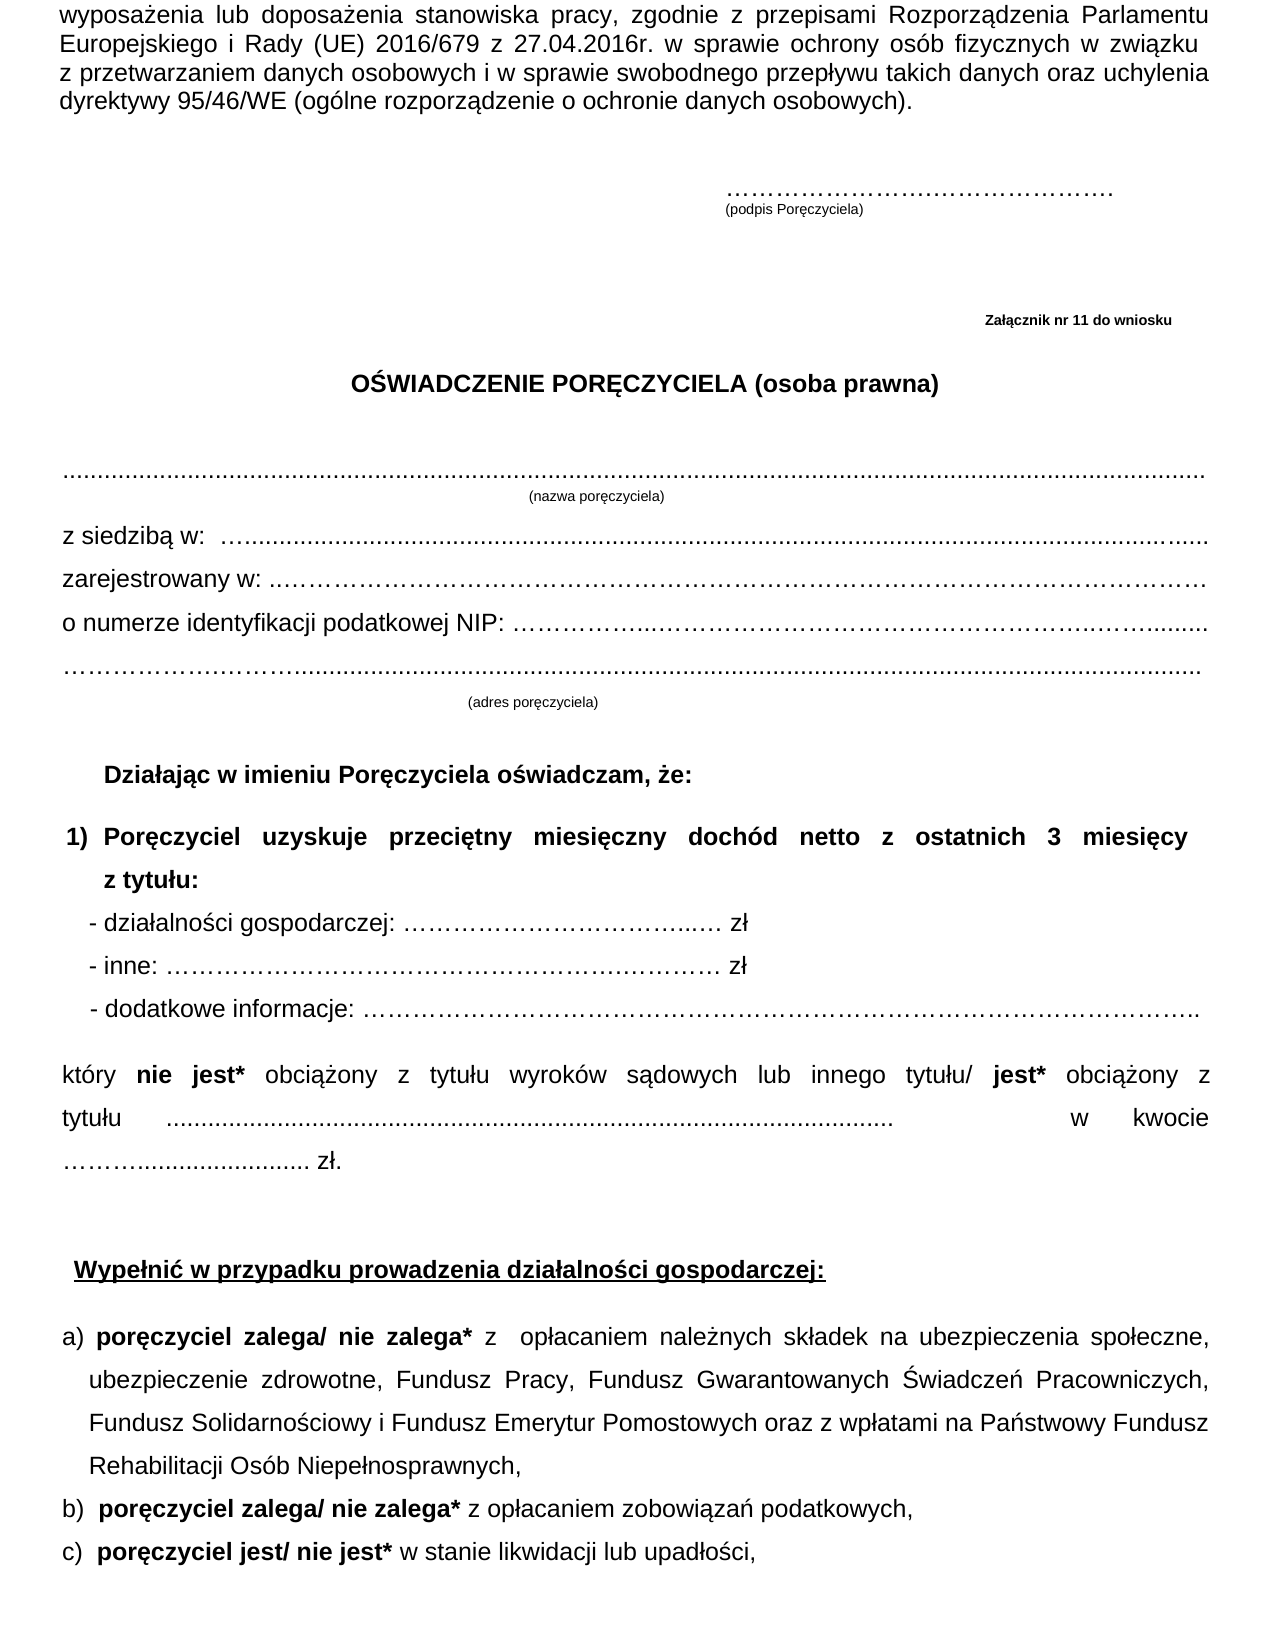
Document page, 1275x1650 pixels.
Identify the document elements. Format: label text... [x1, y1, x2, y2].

text - inne: ……………………………………………….………… zł [88, 951, 1176, 980]
text który nie jest* obciążony z tytułu wyroków sądowych lub innego tytułu/ jest* obciążony z tytułu ......................................................................................................... w kwocie ………......................... zł. [62, 1060, 1211, 1175]
list Poręczyciel uzyskuje przeciętny miesięczny dochód netto z ostatnich 3 miesięcy z tytułu: [66, 822, 1211, 893]
text (nazwa poręczyciela) [62, 488, 1172, 517]
text Wypełnić w przypadku prowadzenia działalności gospodarczej: [62, 1256, 1172, 1284]
text c) poręczyciel jest/ nie jest* w stanie likwidacji lub upadłości, [62, 1537, 1172, 1566]
text - działalności gospodarczej: ……………………………...… zł [88, 908, 1172, 937]
text ..................................................................................................................................................................... [62, 455, 1211, 484]
text - dodatkowe informacje: ……………………………………………………………………………………….. [62, 994, 1226, 1023]
text a) poręczyciel zalega/ nie zalega* z opłacaniem należnych składek na ubezpieczenia społeczne, ubezpieczenie zdrowotne, Fundusz Pracy, Fundusz Gwarantowanych Świadczeń Pracowniczych, Fundusz Solidarnościowy i Fundusz Emerytur Pomostowych oraz z wpłatami na Państwowy Fundusz Rehabilitacji Osób Niepełnosprawnych, [62, 1322, 1211, 1480]
text zarejestrowany w: ..………………………………………………………………………………………………… [62, 564, 1211, 593]
text (adres poręczyciela) [62, 694, 1172, 722]
text …………………….…………………. [29, 172, 1176, 201]
text o numerze identyfikacji podatkowej NIP: ……………...……………………………………………..……......... [62, 607, 1226, 636]
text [59, 0, 1211, 115]
text b) poręczyciel zalega/ nie zalega* z opłacaniem zobowiązań podatkowych, [62, 1494, 1172, 1523]
text z siedzibą w: …........................................................................................................................................... [62, 521, 1211, 550]
text Działając w imieniu Poręczyciela oświadczam, że: [62, 760, 1172, 788]
text (podpis Poręczyciela) [62, 201, 1172, 230]
text ……………….………................................................................................................................................... [62, 651, 1211, 679]
text Załącznik nr 11 do wniosku [726, 311, 1172, 340]
text OŚWIADCZENIE PORĘCZYCIELA (osoba prawna) [118, 369, 1172, 398]
